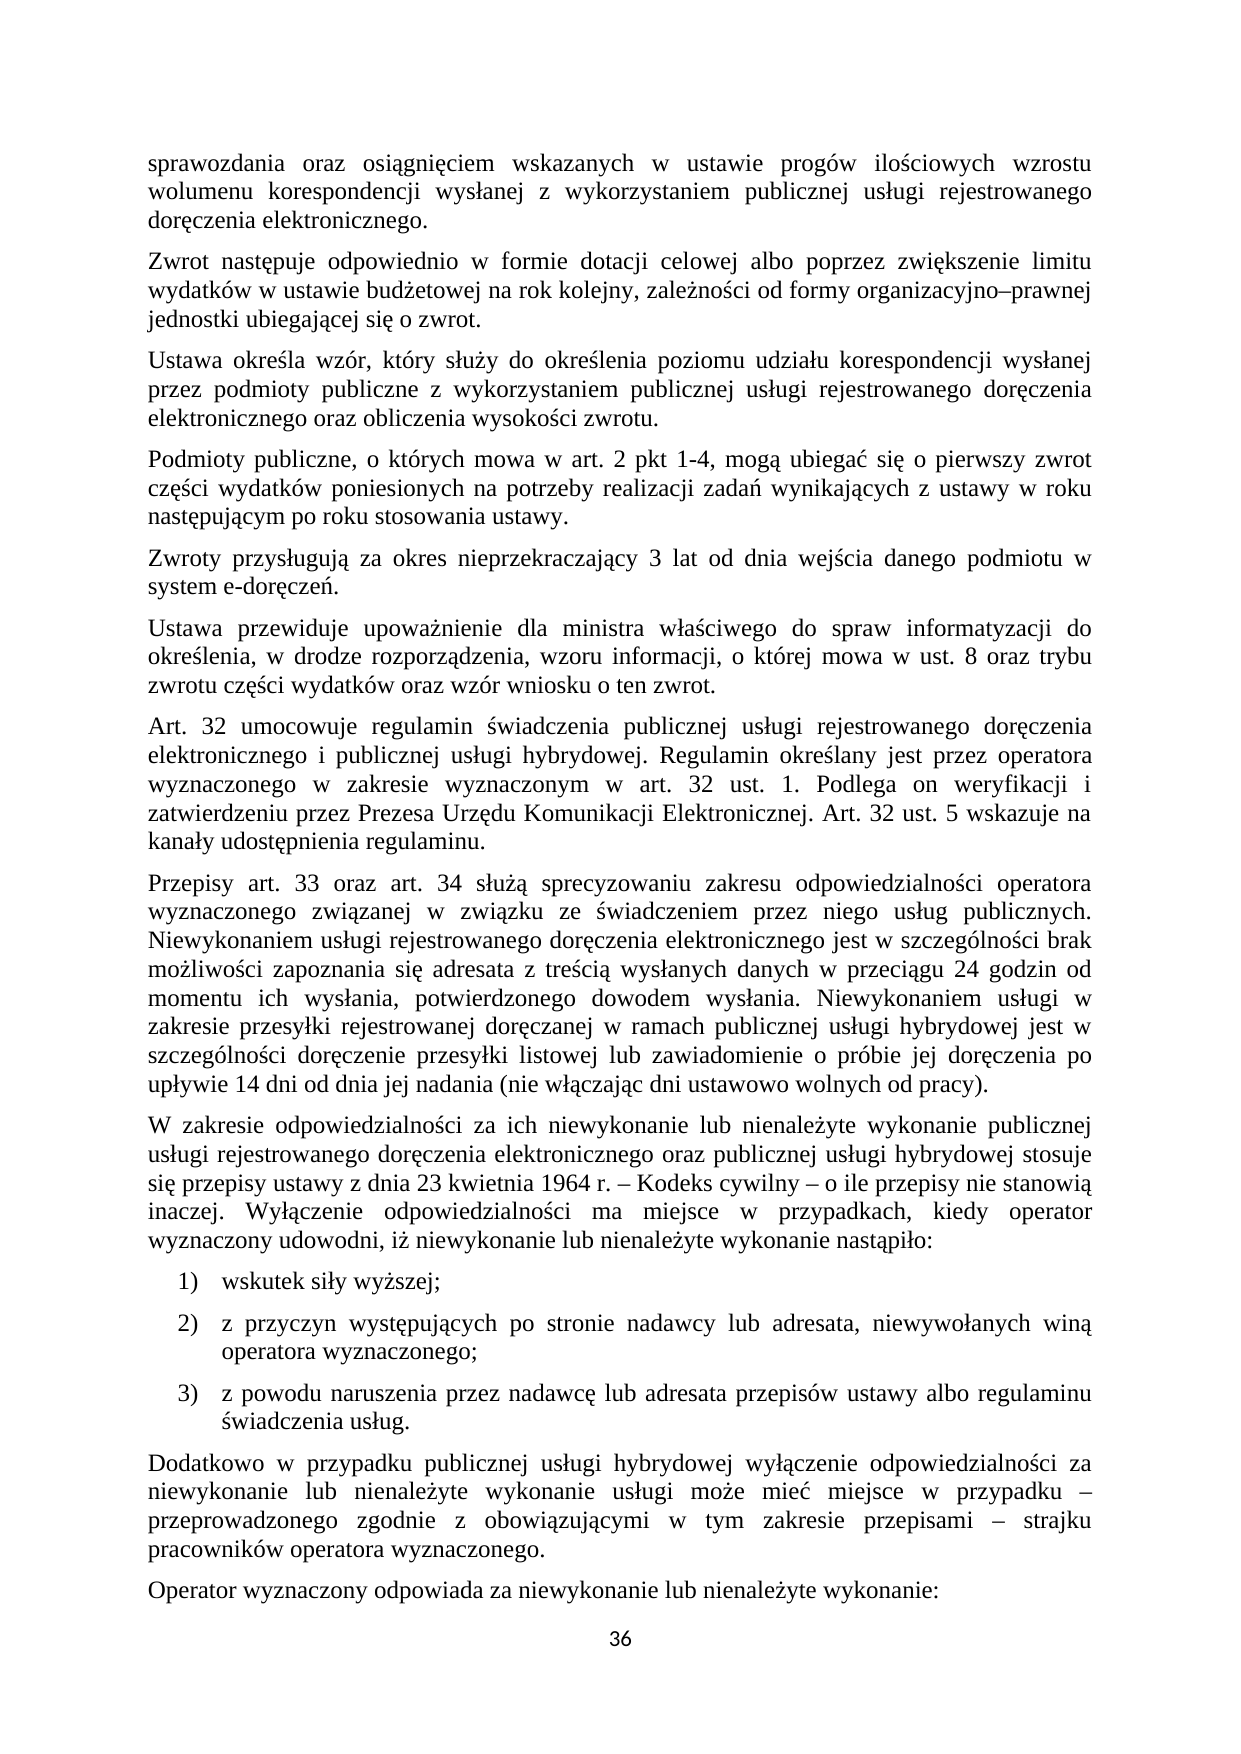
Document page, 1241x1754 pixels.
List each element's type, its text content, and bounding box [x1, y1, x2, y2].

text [148, 148, 1093, 234]
text Przepisy art. 33 oraz art. 34 służą sprecyzowaniu zakresu odpowiedzialności operatora wyznaczonego związanej w związku ze świadczeniem przez niego usług publicznych. Niewykonaniem usługi rejestrowanego doręczenia elektronicznego jest w szczególności brak możliwości zapoznania się adresata z treścią wysłanych danych w przeciągu 24 godzin od momentu ich wysłania, potwierdzonego dowodem wysłania. Niewykonaniem usługi w zakresie przesyłki rejestrowanej doręczanej w ramach publicznej usługi hybrydowej jest w szczególności doręczenie przesyłki listowej lub zawiadomienie o próbie jej doręczenia po upływie 14 dni od dnia jej nadania (nie włączając dni ustawowo wolnych od pracy). [148, 868, 1093, 1098]
text Zwroty przysługują za okres nieprzekraczający 3 lat od dnia wejścia danego podmiotu w system e-doręczeń. [148, 543, 1093, 600]
text Podmioty publiczne, o których mowa w art. 2 pkt 1-4, mogą ubiegać się o pierwszy zwrot części wydatków poniesionych na potrzeby realizacji zadań wynikających z ustawy w roku następującym po roku stosowania ustawy. [148, 444, 1093, 530]
text Ustawa przewiduje upoważnienie dla ministra właściwego do spraw informatyzacji do określenia, w drodze rozporządzenia, wzoru informacji, o której mowa w ust. 8 oraz trybu zwrotu części wydatków oraz wzór wniosku o ten zwrot. [148, 613, 1093, 699]
text Dodatkowo w przypadku publicznej usługi hybrydowej wyłączenie odpowiedzialności za niewykonanie lub nienależyte wykonanie usługi może mieć miejsce w przypadku – przeprowadzonego zgodnie z obowiązującymi w tym zakresie przepisami – strajku pracowników operatora wyznaczonego. [148, 1448, 1093, 1563]
text Zwrot następuje odpowiednio w formie dotacji celowej albo poprzez zwiększenie limitu wydatków w ustawie budżetowej na rok kolejny, zależności od formy organizacyjno–prawnej jednostki ubiegającej się o zwrot. [148, 246, 1093, 333]
list z przyczyn występujących po stronie nadawcy lub adresata, niewywołanych winą operatora wyznaczonego; [177, 1308, 1093, 1365]
text W zakresie odpowiedzialności za ich niewykonanie lub nienależyte wykonanie publicznej usługi rejestrowanego doręczenia elektronicznego oraz publicznej usługi hybrydowej stosuje się przepisy ustawy z dnia 23 kwietnia 1964 r. – Kodeks cywilny – o ile przepisy nie stanowią inaczej. Wyłączenie odpowiedzialności ma miejsce w przypadkach, kiedy operator wyznaczony udowodni, iż niewykonanie lub nienależyte wykonanie nastąpiło: [148, 1110, 1093, 1254]
list wskutek siły wyższej; [177, 1266, 1093, 1295]
text Art. 32 umocowuje regulamin świadczenia publicznej usługi rejestrowanego doręczenia elektronicznego i publicznej usługi hybrydowej. Regulamin określany jest przez operatora wyznaczonego w zakresie wyznaczonym w art. 32 ust. 1. Podlega on weryfikacji i zatwierdzeniu przez Prezesa Urzędu Komunikacji Elektronicznej. Art. 32 ust. 5 wskazuje na kanały udostępnienia regulaminu. [148, 711, 1093, 855]
text Operator wyznaczony odpowiada za niewykonanie lub nienależyte wykonanie: [148, 1575, 1093, 1604]
text Ustawa określa wzór, który służy do określenia poziomu udziału korespondencji wysłanej przez podmioty publiczne z wykorzystaniem publicznej usługi rejestrowanego doręczenia elektronicznego oraz obliczenia wysokości zwrotu. [148, 345, 1093, 431]
list z powodu naruszenia przez nadawcę lub adresata przepisów ustawy albo regulaminu świadczenia usług. [177, 1378, 1093, 1435]
